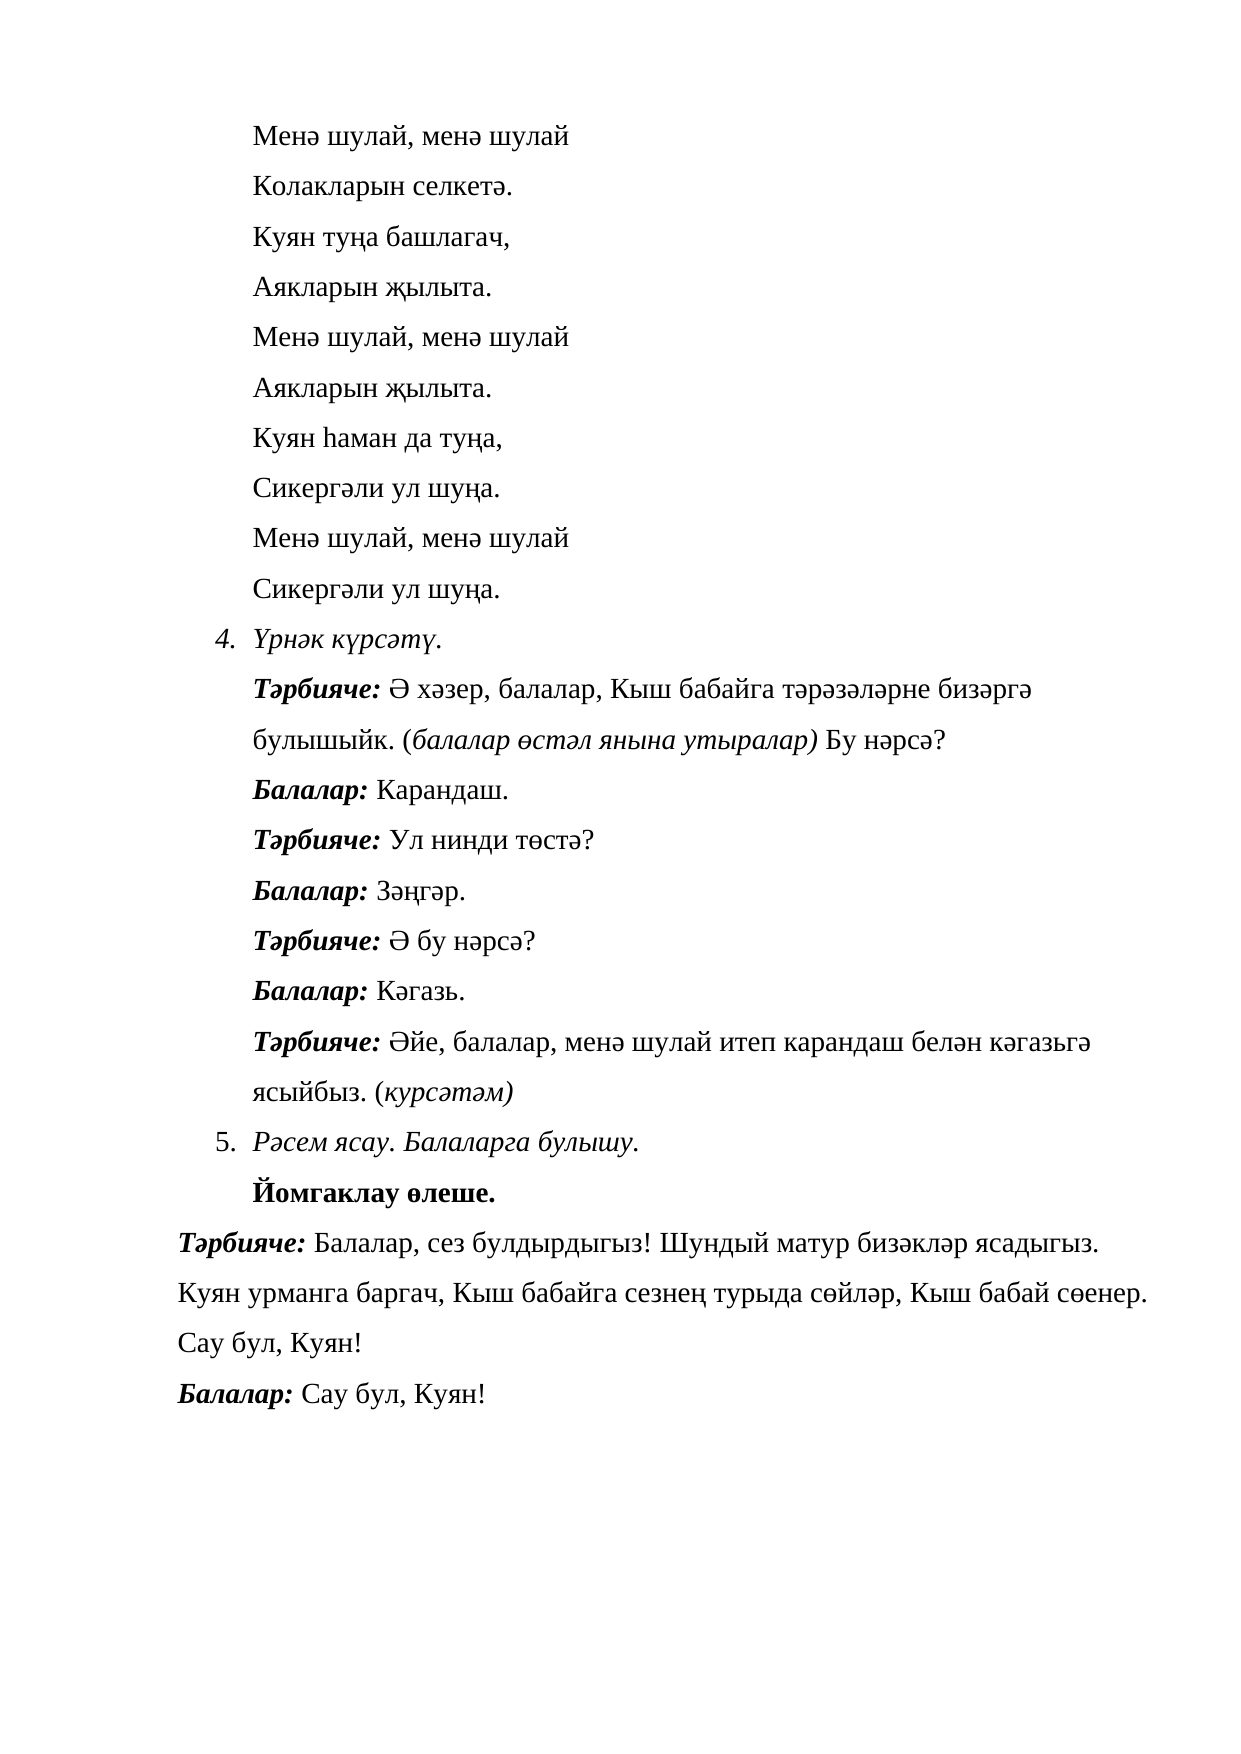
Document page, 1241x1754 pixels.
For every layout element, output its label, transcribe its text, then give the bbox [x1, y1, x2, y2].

list Йомгаклау өлеше. [252, 1175, 1152, 1208]
list Тәрбияче: Ә хәзер, балалар, Кыш бабайга тәрәзәләрне бизәргә булышыйк. (балалар өстәл янына утыралар) Бу нәрсә? [252, 672, 1152, 755]
list Тәрбияче: Әйе, балалар, менә шулай итеп карандаш белән кәгазьгә ясыйбыз. (курсәтәм) [252, 1024, 1152, 1108]
list Балалар: Карандаш. [252, 772, 1152, 806]
list Менә шулай, менә шулай [252, 319, 1152, 353]
list Колакларын селкетә. [252, 168, 1152, 202]
list Куян туңа башлагач, [252, 219, 1152, 252]
list Балалар: Кәгазь. [252, 973, 1152, 1007]
list Тәрбияче: Ул нинди төстә? [252, 822, 1152, 856]
list Сикергәли ул шуңа. [252, 470, 1152, 504]
list Куян һаман да туңа, [252, 420, 1152, 453]
list Аякларын җылыта. [252, 269, 1152, 303]
list Менә шулай, менә шулай [252, 118, 1152, 152]
text Балалар: Сау бул, Куян! [177, 1376, 1152, 1409]
list Рәсем ясау. Балаларга булышу. [215, 1124, 1152, 1158]
list Аякларын җылыта. [252, 370, 1152, 403]
list Тәрбияче: Ә бу нәрсә? [252, 923, 1152, 957]
list Менә шулай, менә шулай [252, 521, 1152, 554]
list Сикергәли ул шуңа. [252, 571, 1152, 604]
text Тәрбияче: Балалар, сез булдырдыгыз! Шундый матур бизәкләр ясадыгыз. Куян урманга баргач, Кыш бабайга сезнең турыда сөйләр, Кыш бабай сөенер. Сау бул, Куян! [177, 1225, 1152, 1359]
list Үрнәк күрсәтү. [215, 621, 1152, 655]
list Балалар: Зәңгәр. [252, 873, 1152, 906]
